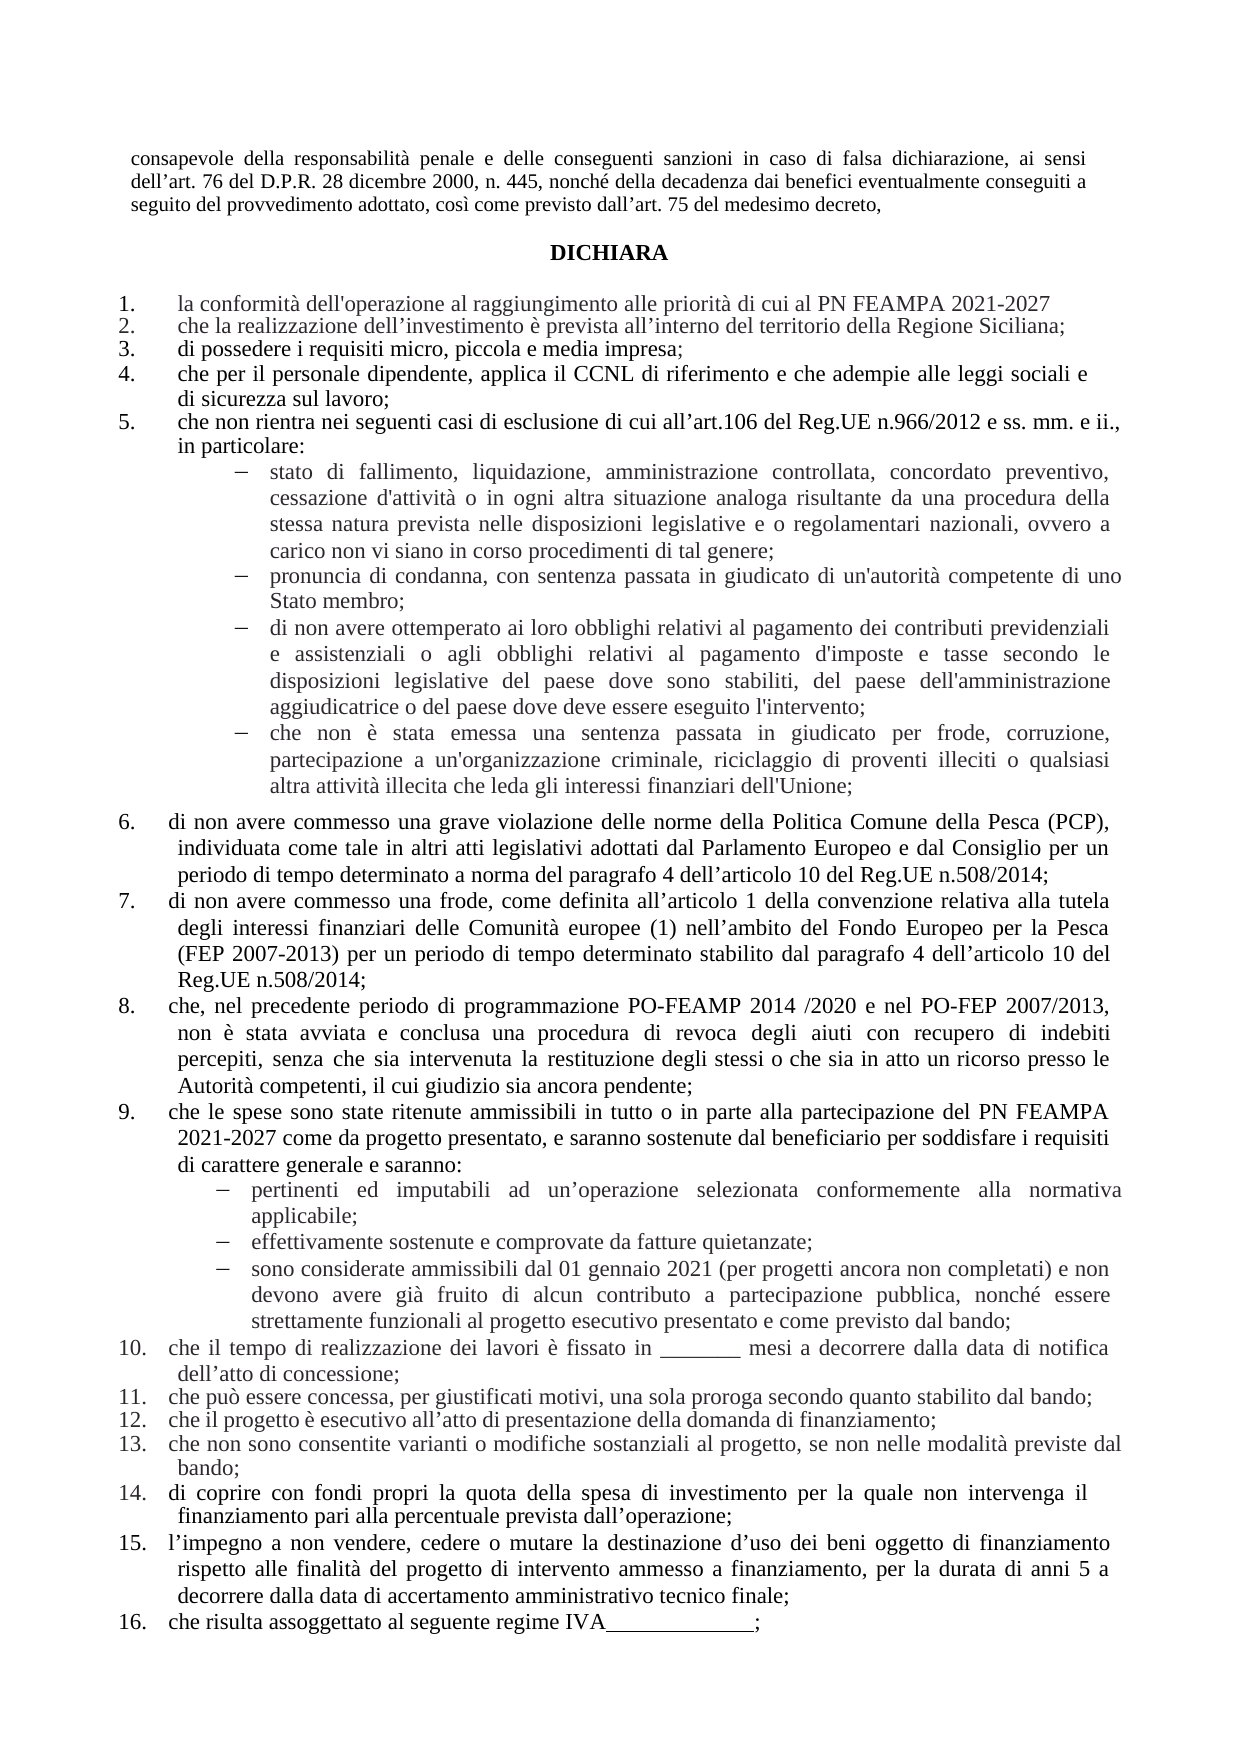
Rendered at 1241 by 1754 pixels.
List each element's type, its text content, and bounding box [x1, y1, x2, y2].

list che non è stata emessa una sentenza passata in giudicato per frode, corruzione, partecipazione a un'organizzazione criminale, riciclaggio di proventi illeciti o qualsiasi altra attività illecita che leda gli interessi finanziari dell'Unione; [232, 719, 1111, 798]
list effettivamente sostenute e comprovate da fatture quietanzate; [213, 1228, 1111, 1254]
list di non avere commesso una grave violazione delle norme della Politica Comune della Pesca (PCP), individuata come tale in altri atti legislativi adottati dal Parlamento Europeo e dal Consiglio per un periodo di tempo determinato a norma del paragrafo 4 dell’articolo 10 del Reg.UE n.508/2014; [118, 808, 1111, 887]
list sono considerate ammissibili dal 01 gennaio 2021 (per progetti ancora non completati) e non devono avere già fruito di alcun contributo a partecipazione pubblica, nonché essere strettamente funzionali al progetto esecutivo presentato e come previsto dal bando; [213, 1254, 1111, 1334]
list di non avere commesso una frode, come definita all’articolo 1 della convenzione relativa alla tutela degli interessi finanziari delle Comunità europee (1) nell’ambito del Fondo Europeo per la Pesca (FEP 2007-2013) per un periodo di tempo determinato stabilito dal paragrafo 4 dell’articolo 10 del Reg.UE n.508/2014; [118, 887, 1111, 993]
list pronuncia di condanna, con sentenza passata in giudicato di un'autorità competente di uno Stato membro; [232, 563, 1122, 614]
list che risulta assoggettato al seguente regime IVA ; [118, 1608, 1122, 1634]
list di coprire con fondi propri la quota della spesa di investimento per la quale non intervenga il finanziamento pari alla percentuale prevista dall’operazione; [118, 1481, 1088, 1529]
list pertinenti ed imputabili ad un’operazione selezionata conformemente alla normativa applicabile; [213, 1177, 1122, 1228]
list che, nel precedente periodo di programmazione PO-FEAMP 2014 /2020 e nel PO-FEP 2007/2013, non è stata avviata e conclusa una procedura di revoca degli aiuti con recupero di indebiti percepiti, senza che sia intervenuta la restituzione degli stessi o che sia in atto un ricorso presso le Autorità competenti, il cui giudizio sia ancora pendente; [118, 993, 1111, 1098]
list che per il personale dipendente, applica il CCNL di riferimento e che adempie alle leggi sociali e di sicurezza sul lavoro; [118, 361, 1088, 411]
list di possedere i requisiti micro, piccola e media impresa; [118, 338, 1122, 361]
list che le spese sono state ritenute ammissibili in tutto o in parte alla partecipazione del PN FEAMPA 2021-2027 come da progetto presentato, e saranno sostenute dal beneficiario per soddisfare i requisiti di carattere generale e saranno: [118, 1098, 1111, 1177]
list che può essere concessa, per giustificati motivi, una sola proroga secondo quanto stabilito dal bando; [118, 1386, 1110, 1409]
list di non avere ottemperato ai loro obblighi relativi al pagamento dei contributi previdenziali e assistenziali o agli obblighi relativi al pagamento d'imposte e tasse secondo le disposizioni legislative del paese dove sono stabiliti, del paese dell'amministrazione aggiudicatrice o del paese dove deve essere eseguito l'intervento; [232, 614, 1111, 719]
list stato di fallimento, liquidazione, amministrazione controllata, concordato preventivo, cessazione d'attività o in ogni altra situazione analoga risultante da una procedura della stessa natura prevista nelle disposizioni legislative e o regolamentari nazionali, ovvero a carico non vi siano in corso procedimenti di tal genere; [232, 458, 1110, 563]
list che la realizzazione dell’investimento è prevista all’interno del territorio della Regione Siciliana; [118, 316, 1122, 338]
list che il progetto è esecutivo all’atto di presentazione della domanda di finanziamento; [118, 1409, 1122, 1432]
list la conformità dell'operazione al raggiungimento alle priorità di cui al PN FEAMPA 2021-2027 [118, 292, 1088, 316]
list che non rientra nei seguenti casi di esclusione di cui all’art.106 del Reg.UE n.966/2012 e ss. mm. e ii., in particolare: [118, 411, 1122, 458]
list l’impegno a non vendere, cedere o mutare la destinazione d’uso dei beni oggetto di finanziamento rispetto alle finalità del progetto di intervento ammesso a finanziamento, per la durata di anni 5 a decorrere dalla data di accertamento amministrativo tecnico finale; [118, 1529, 1111, 1608]
list che non sono consentite varianti o modifiche sostanziali al progetto, se non nelle modalità previste dal bando; [118, 1432, 1122, 1480]
list che il tempo di realizzazione dei lavori è fissato in _______ mesi a decorrere dalla data di notifica dell’atto di concessione; [118, 1334, 1110, 1386]
text consapevole della responsabilità penale e delle conseguenti sanzioni in caso di falsa dichiarazione, ai sensi dell’art. 76 del D.P.R. 28 dicembre 2000, n. 445, nonché della decadenza dai benefici eventualmente conseguiti a seguito del provvedimento adottato, così come previsto dall’art. 75 del medesimo decreto, [131, 148, 1088, 216]
title DICHIARA [294, 239, 924, 265]
